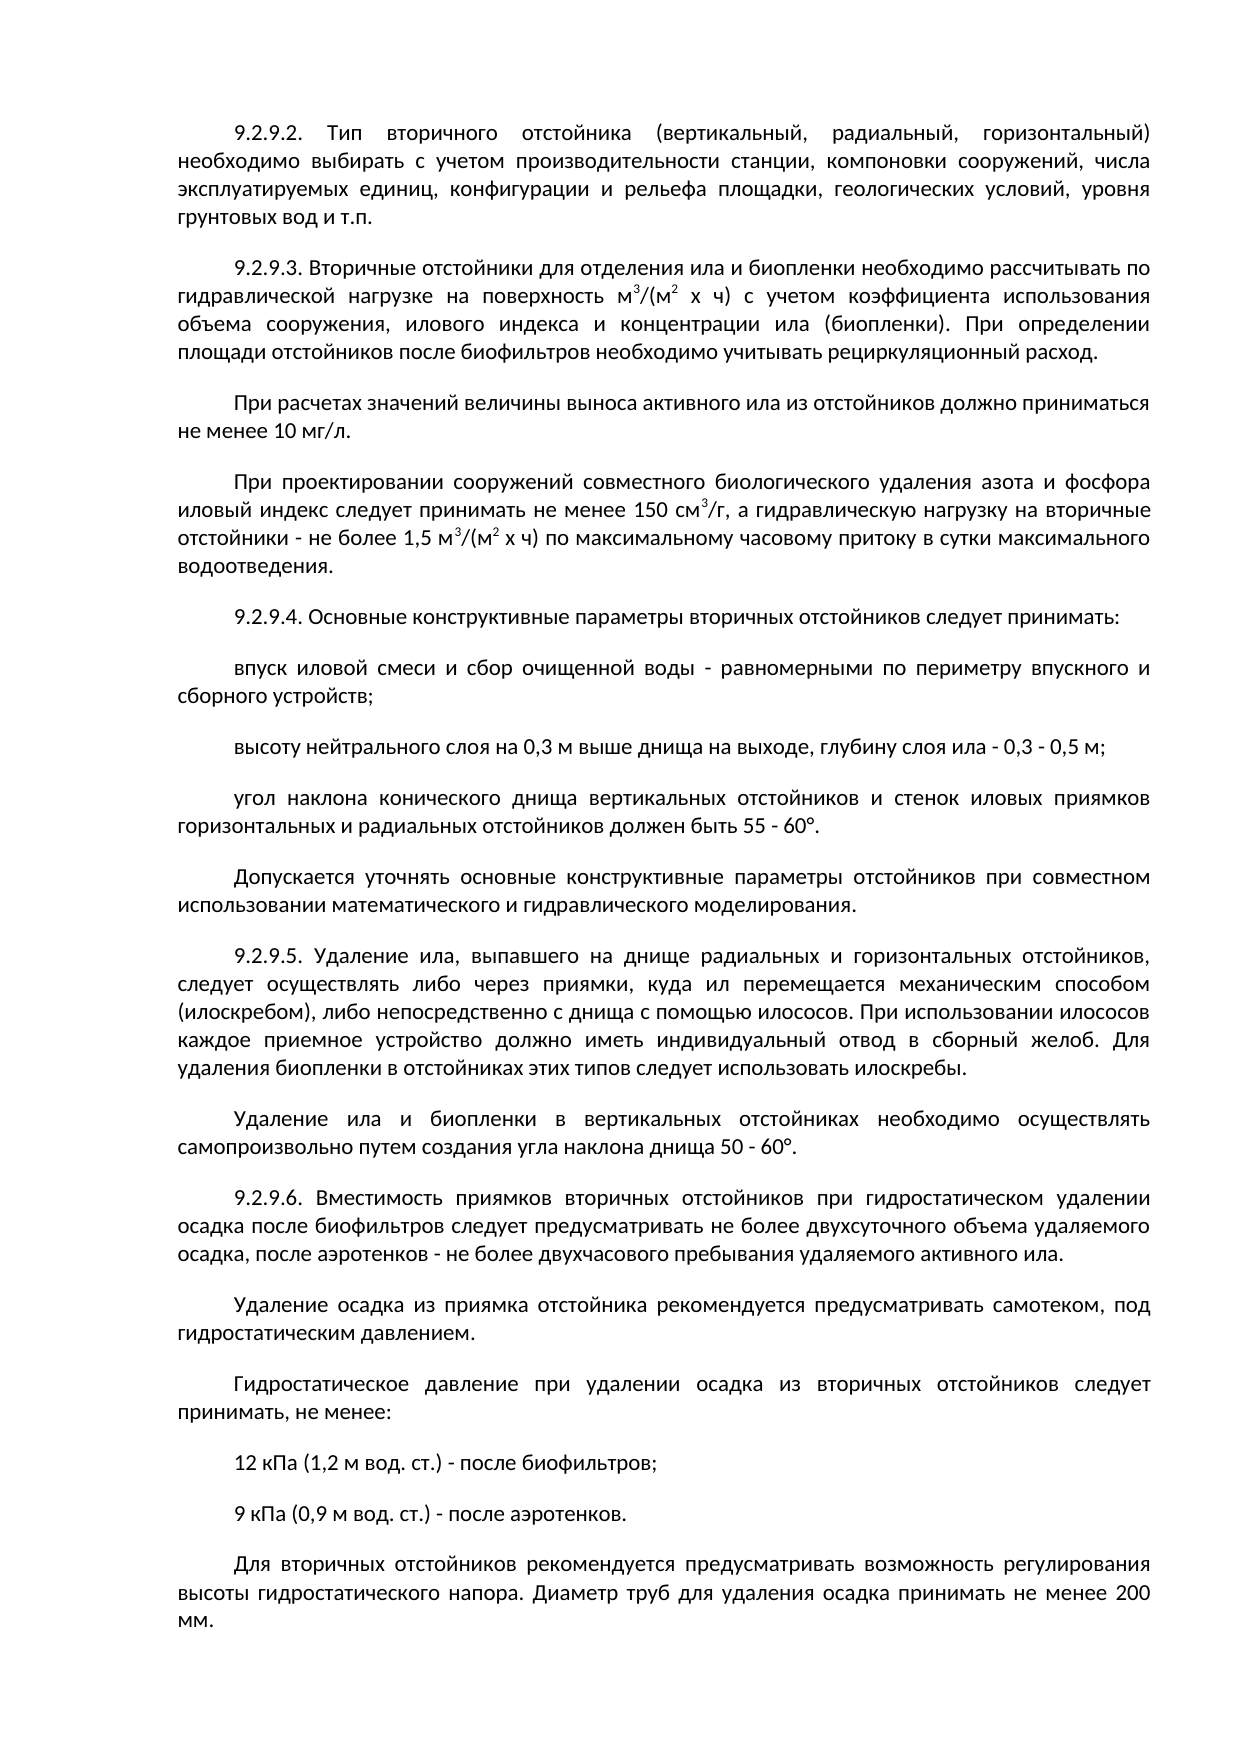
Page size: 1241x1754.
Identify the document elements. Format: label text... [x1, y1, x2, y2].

text высоту нейтрального слоя на 0,3 м выше днища на выходе, глубину слоя ила - 0,3 - 0,5 м; [177, 732, 1152, 760]
text 9.2.9.4. Основные конструктивные параметры вторичных отстойников следует принимать: [177, 602, 1152, 630]
text впуск иловой смеси и сбор очищенной воды - равномерными по периметру впускного и сборного устройств; [177, 653, 1152, 709]
text 9.2.9.3. Вторичные отстойники для отделения ила и биопленки необходимо рассчитывать по гидравлической нагрузке на поверхность м3/(м2 x ч) с учетом коэффициента использования объема сооружения, илового индекса и концентрации ила (биопленки). При определении площади отстойников после биофильтров необходимо учитывать рециркуляционный расход. [177, 253, 1152, 365]
text Гидростатическое давление при удалении осадка из вторичных отстойников следует принимать, не менее: [177, 1369, 1152, 1425]
text угол наклона конического днища вертикальных отстойников и стенок иловых приямков горизонтальных и радиальных отстойников должен быть 55 - 60°. [177, 783, 1152, 839]
text Для вторичных отстойников рекомендуется предусматривать возможность регулирования высоты гидростатического напора. Диаметр труб для удаления осадка принимать не менее 200 мм. [177, 1549, 1152, 1634]
text Удаление ила и биопленки в вертикальных отстойниках необходимо осуществлять самопроизвольно путем создания угла наклона днища 50 - 60°. [177, 1104, 1152, 1160]
text 9 кПа (0,9 м вод. ст.) - после аэротенков. [177, 1499, 1152, 1527]
text Допускается уточнять основные конструктивные параметры отстойников при совместном использовании математического и гидравлического моделирования. [177, 862, 1152, 918]
text При расчетах значений величины выноса активного ила из отстойников должно приниматься не менее 10 мг/л. [177, 388, 1152, 444]
text 9.2.9.5. Удаление ила, выпавшего на днище радиальных и горизонтальных отстойников, следует осуществлять либо через приямки, куда ил перемещается механическим способом (илоскребом), либо непосредственно с днища с помощью илососов. При использовании илососов каждое приемное устройство должно иметь индивидуальный отвод в сборный желоб. Для удаления биопленки в отстойниках этих типов следует использовать илоскребы. [177, 941, 1152, 1081]
text 9.2.9.6. Вместимость приямков вторичных отстойников при гидростатическом удалении осадка после биофильтров следует предусматривать не более двухсуточного объема удаляемого осадка, после аэротенков - не более двухчасового пребывания удаляемого активного ила. [177, 1183, 1152, 1267]
text Удаление осадка из приямка отстойника рекомендуется предусматривать самотеком, под гидростатическим давлением. [177, 1290, 1152, 1346]
text При проектировании сооружений совместного биологического удаления азота и фосфора иловый индекс следует принимать не менее 150 см3/г, а гидравлическую нагрузку на вторичные отстойники - не более 1,5 м3/(м2 x ч) по максимальному часовому притоку в сутки максимального водоотведения. [177, 467, 1152, 579]
text 9.2.9.2. Тип вторичного отстойника (вертикальный, радиальный, горизонтальный) необходимо выбирать с учетом производительности станции, компоновки сооружений, числа эксплуатируемых единиц, конфигурации и рельефа площадки, геологических условий, уровня грунтовых вод и т.п. [177, 118, 1152, 230]
text 12 кПа (1,2 м вод. ст.) - после биофильтров; [177, 1448, 1152, 1476]
